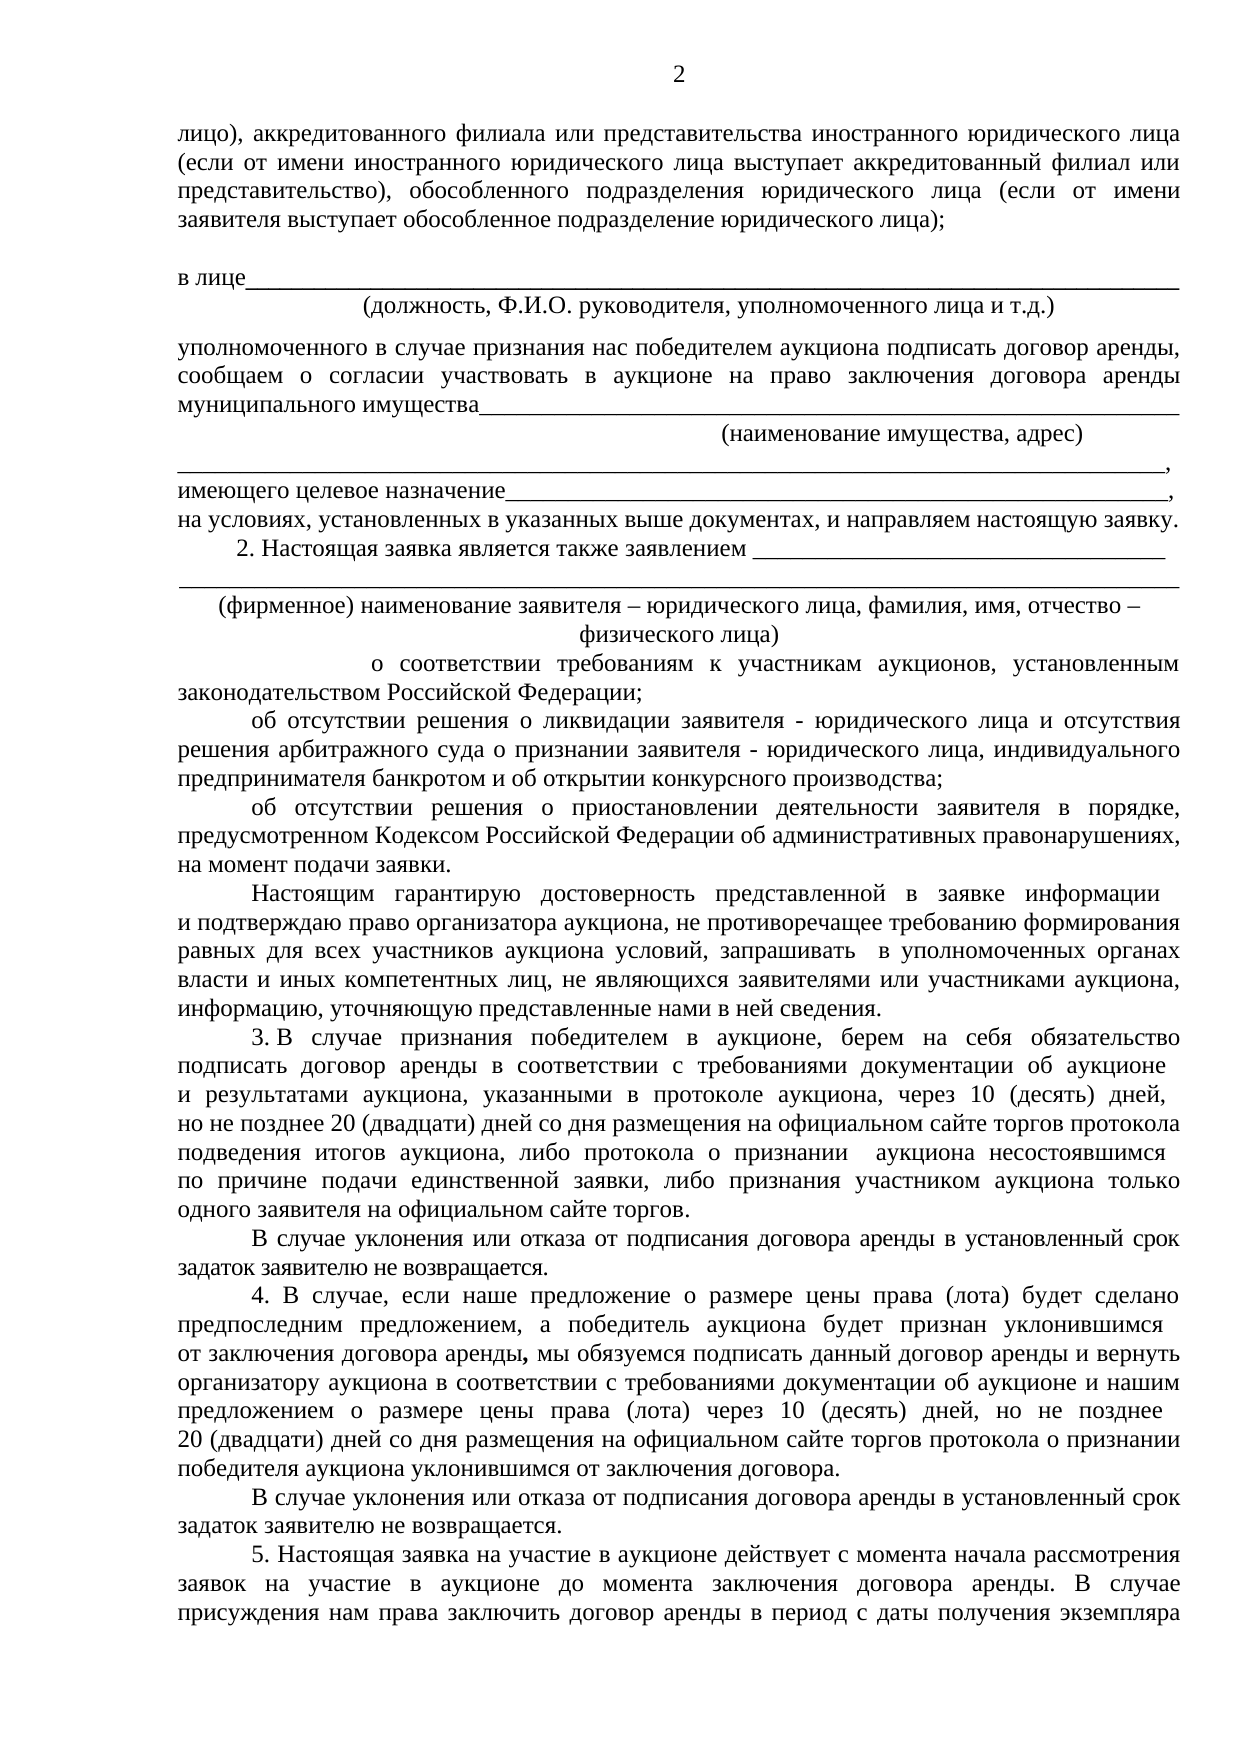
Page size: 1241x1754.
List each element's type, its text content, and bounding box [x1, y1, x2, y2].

text о соответствии требованиям к участникам аукционов, установленным законодательством Российской Федерации; [177, 648, 1181, 706]
text об отсутствии решения о приостановлении деятельности заявителя в порядке, предусмотренном Кодексом Российской Федерации об административных правонарушениях, на момент подачи заявки. [177, 792, 1181, 878]
text 2. Настоящая заявка является также заявлением _________________________________ [177, 533, 1181, 562]
text Настоящим гарантирую достоверность представленной в заявке информации и подтверждаю право организатора аукциона, не противоречащее требованию формирования равных для всех участников аукциона условий, запрашивать в уполномоченных органах власти и иных компетентных лиц, не являющихся заявителями или участниками аукциона, информацию, уточняющую представленные нами в ней сведения. [177, 878, 1181, 1022]
text имеющего целевое назначение_____________________________________________________, на условиях, установленных в указанных выше документах, и направляем настоящую заявку. [177, 476, 1181, 533]
text В случае уклонения или отказа от подписания договора аренды в установленный срок задаток заявителю не возвращается. [177, 1223, 1181, 1281]
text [177, 1539, 1181, 1626]
text (должность, Ф.И.О. руководителя, уполномоченного лица и т.д.) [207, 291, 1181, 319]
text _______________________________________________________________________________, [177, 447, 1181, 476]
text уполномоченного в случае признания нас победителем аукциона подписать договор аренды, сообщаем о согласии участвовать в аукционе на право заключения договора аренды муниципального имущества________________________________________________________ [177, 332, 1181, 418]
text 4. В случае, если наше предложение о размере цены права (лота) будет сделано предпоследним предложением, а победитель аукциона будет признан уклонившимся от заключения договора аренды, мы обязуемся подписать данный договор аренды и вернуть организатору аукциона в соответствии с требованиями документации об аукционе и нашим предложением о размере цены права (лота) через 10 (десять) дней, но не позднее 20 (двадцати) дней со дня размещения на официальном сайте торгов протокола о признании победителя аукциона уклонившимся от заключения договора. [177, 1281, 1181, 1482]
text 3. В случае признания победителем в аукционе, берем на себя обязательство подписать договор аренды в соответствии с требованиями документации об аукционе и результатами аукциона, указанными в протоколе аукциона, через 10 (десять) дней, но не позднее 20 (двадцати) дней со дня размещения на официальном сайте торгов протокола подведения итогов аукциона, либо протокола о признании аукциона несостоявшимся по причине подачи единственной заявки, либо признания участником аукциона только одного заявителя на официальном сайте торгов. [177, 1022, 1181, 1223]
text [177, 118, 1181, 233]
text В случае уклонения или отказа от подписания договора аренды в установленный срок задаток заявителю не возвращается. [177, 1482, 1181, 1539]
text об отсутствии решения о ликвидации заявителя - юридического лица и отсутствия решения арбитражного суда о признании заявителя - юридического лица, индивидуального предпринимателя банкротом и об открытии конкурсного производства; [177, 706, 1181, 792]
text ________________________________________________________________________________ (фирменное) наименование заявителя – юридического лица, фамилия, имя, отчество – физического лица) [177, 562, 1181, 648]
text в лице__________________________________________________________________________________ [177, 262, 1181, 291]
text (наименование имущества, адрес) [177, 418, 1181, 447]
